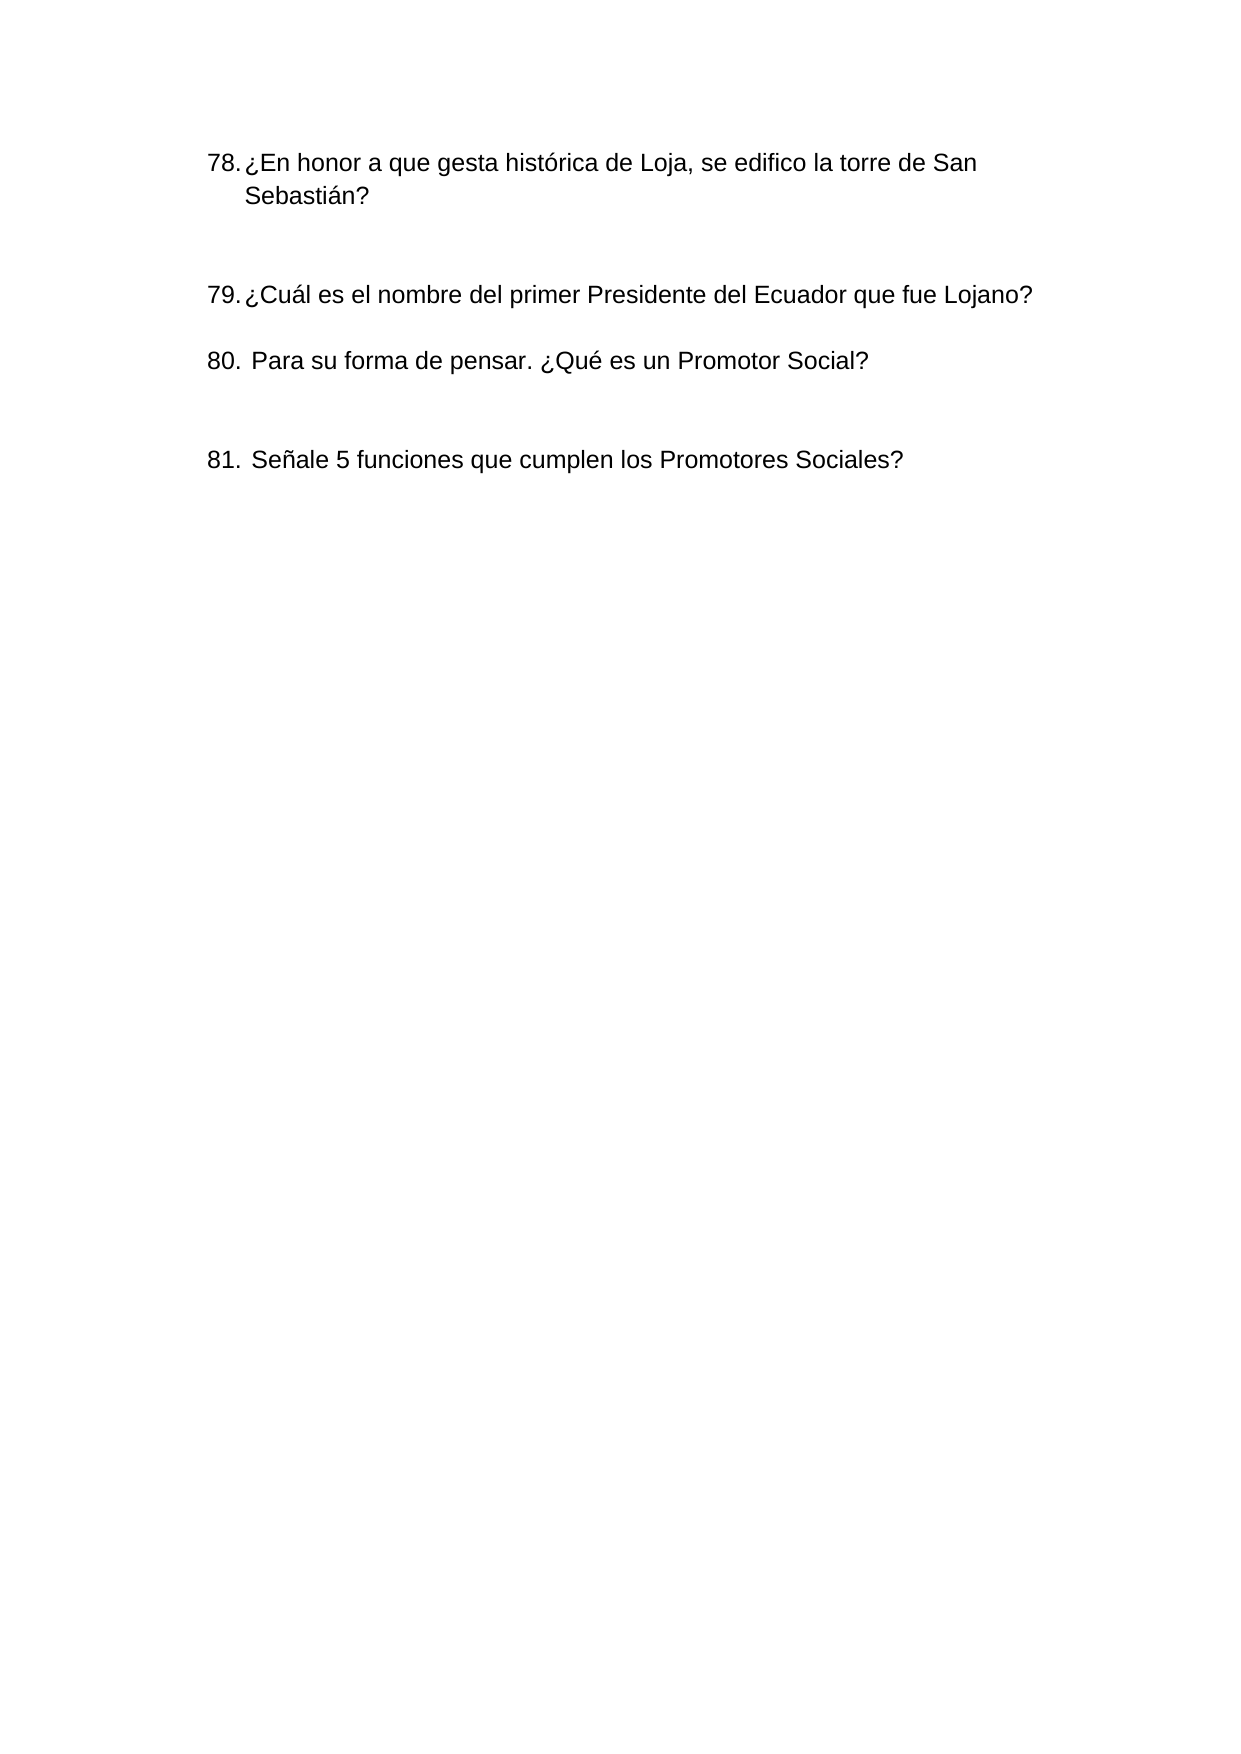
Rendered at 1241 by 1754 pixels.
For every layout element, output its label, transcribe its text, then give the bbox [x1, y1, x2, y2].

list ¿Cuál es el nombre del primer Presidente del Ecuador que fue Lojano? [207, 280, 1063, 308]
list ¿En honor a que gesta histórica de Loja, se edifico la torre de San Sebastián? [207, 148, 1063, 209]
list Para su forma de pensar. ¿Qué es un Promotor Social? [207, 346, 1063, 374]
list Señale 5 funciones que cumplen los Promotores Sociales? [207, 445, 1122, 473]
